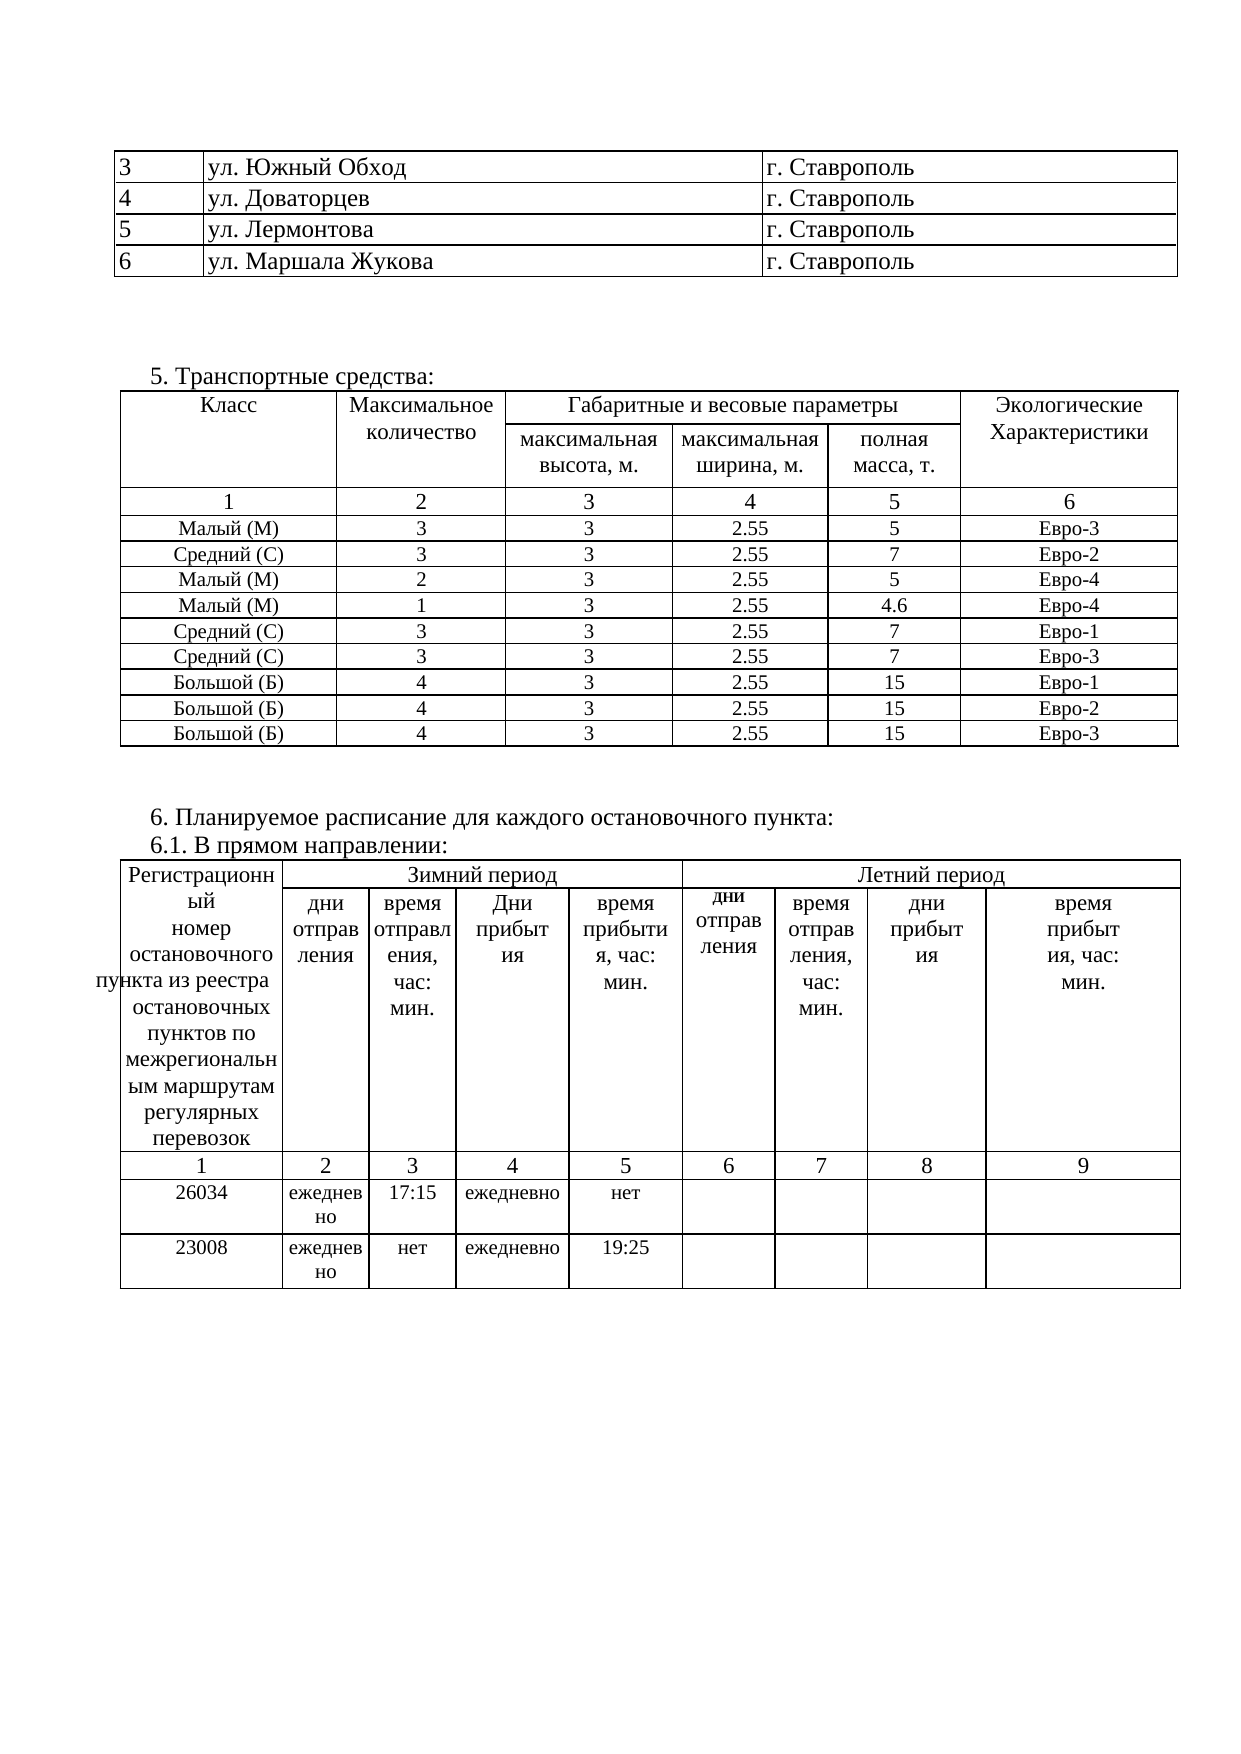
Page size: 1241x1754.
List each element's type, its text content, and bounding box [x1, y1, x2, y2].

table_cell ежедневно [457, 1235, 568, 1287]
table_header Летний период [683, 861, 1180, 887]
table_cell ежедневно [457, 1180, 568, 1233]
table_cell 3 [337, 542, 505, 566]
table_cell 2.55 [673, 516, 827, 540]
table_cell ул. Южный Обход [204, 152, 762, 181]
table_cell 3 [506, 542, 672, 566]
table_cell Большой (Б) [121, 670, 336, 694]
table_cell 3 [337, 516, 505, 540]
table_cell время прибыт ия, час: мин. [987, 889, 1180, 1151]
table_cell Евро-3 [961, 644, 1177, 668]
table_cell дни прибыт ия [868, 889, 985, 1151]
table_cell 3 [370, 1152, 455, 1179]
table_cell 2.55 [673, 670, 827, 694]
table_cell [868, 1235, 985, 1287]
table_cell нет [570, 1180, 682, 1233]
table_cell 15 [829, 721, 960, 745]
table_cell г. Ставрополь [763, 213, 1177, 244]
table_cell 8 [868, 1152, 985, 1179]
table_cell 3 [506, 644, 672, 668]
table_cell 4 [115, 183, 203, 213]
table_cell 2.55 [673, 721, 827, 745]
table_cell максимальная ширина, м. [673, 425, 827, 487]
table_header Класс [121, 392, 336, 487]
table_cell [987, 1180, 1180, 1233]
table_cell 7 [829, 644, 960, 668]
table_cell нет [370, 1235, 455, 1287]
table_cell 3 [506, 721, 672, 745]
table_cell полная масса, т. [829, 425, 960, 487]
table_header Максимальное количество [337, 392, 505, 487]
table_cell Евро-3 [961, 721, 1177, 745]
table_cell 2.55 [673, 619, 827, 643]
table_cell Малый (М) [121, 567, 336, 591]
table_cell Евро-1 [961, 619, 1177, 643]
table_cell 9 [987, 1152, 1180, 1179]
table_cell [683, 1180, 774, 1233]
table_cell Дни прибыт ия [457, 889, 568, 1151]
table_cell 7 [776, 1152, 867, 1179]
table_cell ул. Лермонтова [204, 215, 762, 244]
table_cell 4 [673, 488, 827, 514]
table_cell Евро-2 [961, 696, 1177, 719]
table_cell 3 [506, 488, 672, 514]
table_cell 4.6 [829, 593, 960, 617]
table_cell Евро-1 [961, 670, 1177, 694]
table_cell 5 [115, 214, 203, 244]
table_cell время отправл ения, час: мин. [370, 889, 455, 1151]
table_cell 3 [506, 696, 672, 719]
table_cell г. Ставрополь [763, 181, 1177, 213]
table_cell 3 [337, 619, 505, 643]
table_cell г. Ставрополь [763, 152, 1177, 181]
table_cell Малый (М) [121, 593, 336, 617]
table_cell 1 [121, 488, 336, 514]
table_cell 2.55 [673, 644, 827, 668]
table_cell 15 [829, 696, 960, 719]
table_cell [776, 1235, 867, 1287]
table_cell 5 [570, 1152, 682, 1179]
table_cell 3 [115, 152, 203, 181]
table_cell Евро-2 [961, 542, 1177, 566]
table_cell 4 [337, 696, 505, 719]
table_cell 3 [506, 567, 672, 591]
table_cell 19:25 [570, 1235, 682, 1287]
table_cell ул. Доваторцев [204, 183, 762, 213]
table_cell Евро-4 [961, 567, 1177, 591]
table_cell 2.55 [673, 593, 827, 617]
table_cell 4 [337, 721, 505, 745]
table_cell Средний (С) [121, 644, 336, 668]
table_cell 26034 [121, 1180, 282, 1233]
table_cell Средний (С) [121, 619, 336, 643]
table_cell 1 [337, 593, 505, 617]
table_cell Большой (Б) [121, 721, 336, 745]
table_cell [683, 1235, 774, 1287]
table_cell ул. Маршала Жукова [204, 246, 762, 276]
table_cell ежедневно [283, 1235, 368, 1287]
table_cell 4 [457, 1152, 568, 1179]
table_cell Малый (М) [121, 516, 336, 540]
table_cell 1 [121, 1152, 282, 1179]
table_cell 6 [683, 1152, 774, 1179]
table_cell [987, 1235, 1180, 1287]
table_cell 4 [337, 670, 505, 694]
table_cell 15 [829, 670, 960, 694]
table_cell 3 [337, 644, 505, 668]
table_cell 2.55 [673, 542, 827, 566]
text 5. Транспортные средства: [150, 361, 1090, 390]
table_cell г. Ставрополь [763, 244, 1177, 276]
table_cell 6 [961, 488, 1177, 514]
table_cell 2 [337, 567, 505, 591]
table_cell 23008 [121, 1235, 282, 1287]
table_cell ежедневно [283, 1180, 368, 1233]
table_cell [868, 1180, 985, 1233]
table_cell 3 [506, 593, 672, 617]
table_cell время прибыти я, час: мин. [570, 889, 682, 1151]
text 6.1. В прямом направлении: [150, 831, 1090, 859]
table_header Зимний период [283, 861, 682, 887]
table_cell 2.55 [673, 696, 827, 719]
table_cell [776, 1180, 867, 1233]
table_cell 5 [829, 567, 960, 591]
table_cell 17:15 [370, 1180, 455, 1233]
table_cell 3 [506, 670, 672, 694]
text 6. Планируемое расписание для каждого остановочного пункта: [150, 802, 1090, 831]
table_cell дни отправ ления [283, 889, 368, 1151]
table_header Регистрационный номер остановочного пункта из реестра остановочных пунктов по межрегиональным маршрутам регулярных перевозок [121, 861, 282, 1151]
table_cell 2.55 [673, 567, 827, 591]
table_cell 5 [829, 488, 960, 514]
table_cell время отправ ления, час: мин. [776, 889, 867, 1151]
table_header Экологические Характеристики [961, 392, 1177, 487]
table_cell ДНИ отправ ления [683, 889, 774, 1151]
table_cell Евро-3 [961, 516, 1177, 540]
table_cell 6 [115, 245, 203, 276]
table_cell 3 [506, 516, 672, 540]
table_cell 2 [337, 488, 505, 514]
table_cell 3 [506, 619, 672, 643]
table_cell 7 [829, 542, 960, 566]
table_cell Евро-4 [961, 593, 1177, 617]
table_header Габаритные и весовые параметры [506, 392, 960, 423]
table_cell 7 [829, 619, 960, 643]
table_cell максимальная высота, м. [506, 425, 672, 487]
table_cell 2 [283, 1152, 368, 1179]
table_cell 5 [829, 516, 960, 540]
table_cell Большой (Б) [121, 696, 336, 719]
table_cell Средний (С) [121, 542, 336, 566]
